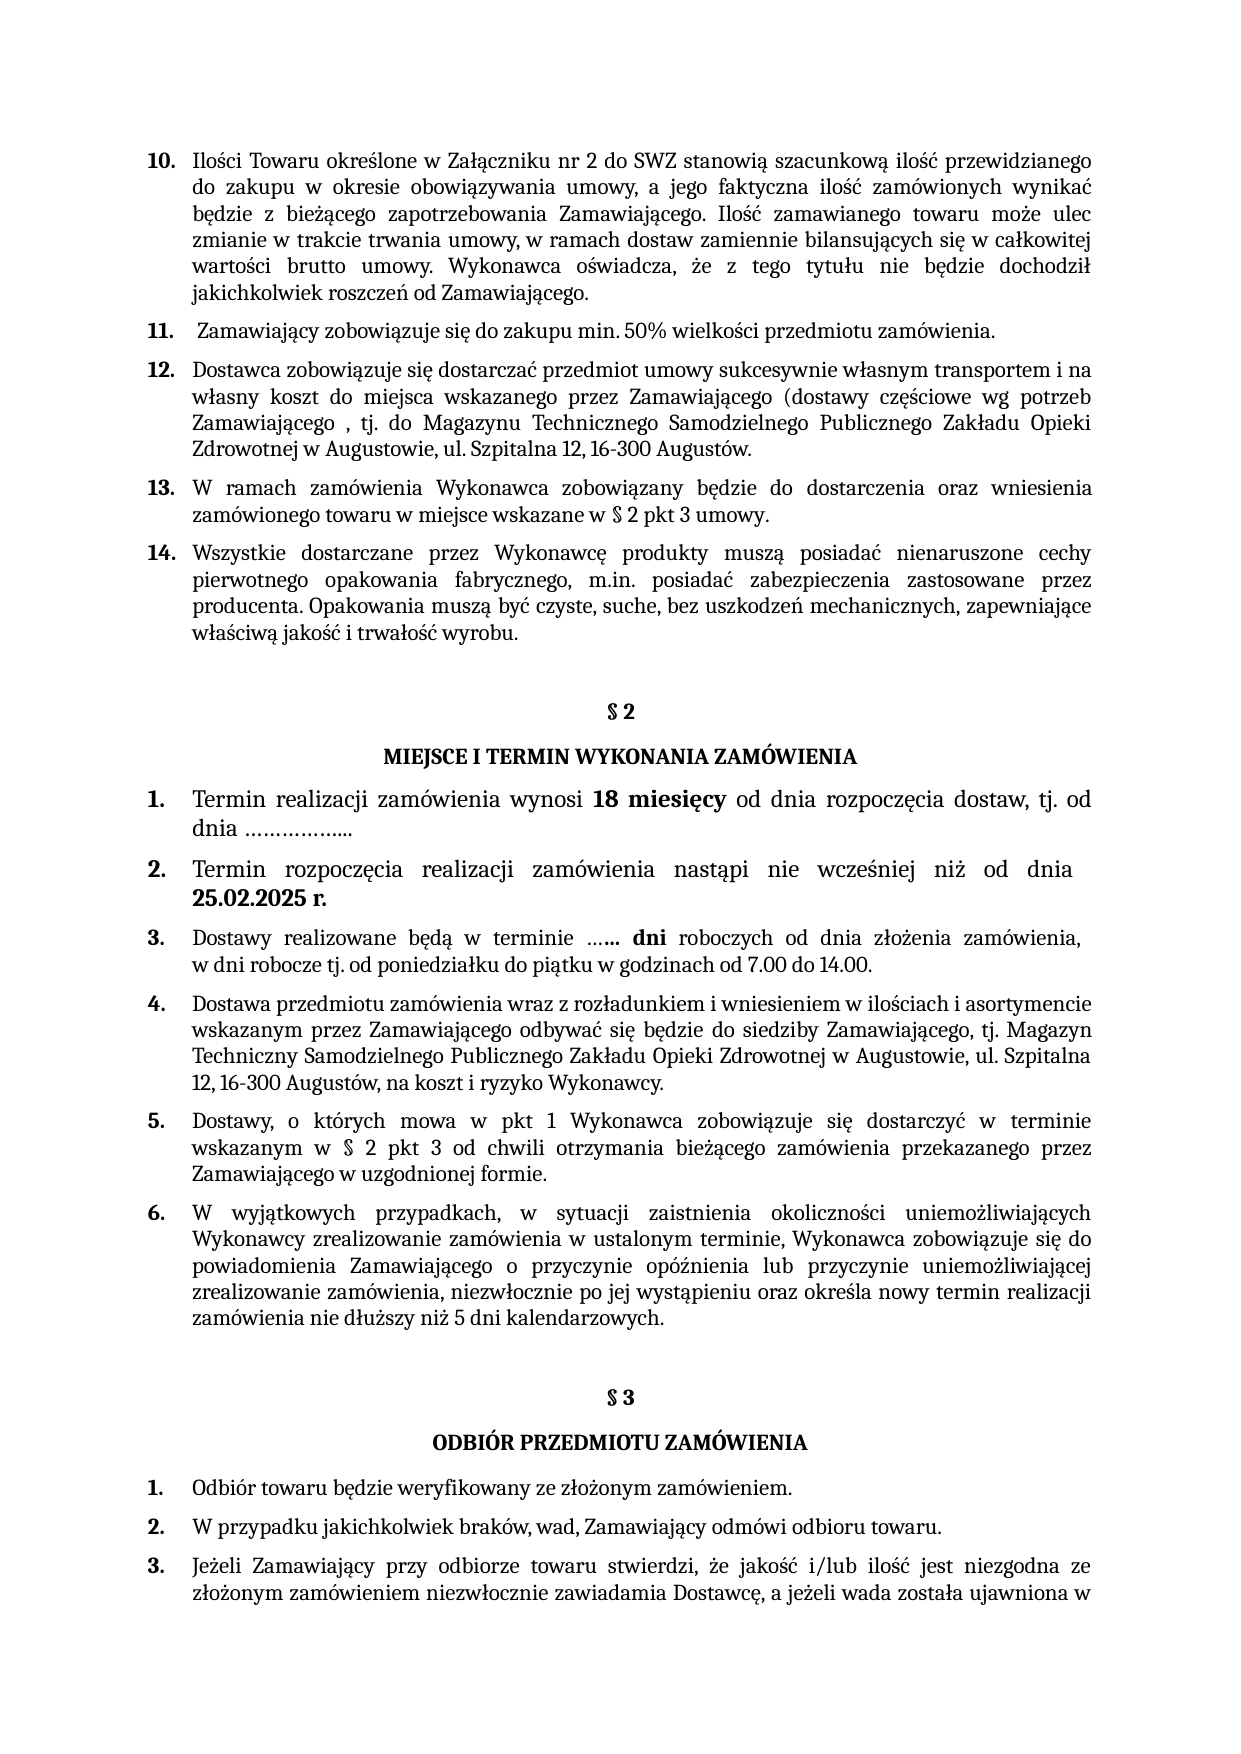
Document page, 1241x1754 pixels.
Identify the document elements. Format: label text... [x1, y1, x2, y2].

text § 3 [148, 1385, 1093, 1411]
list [148, 1553, 1093, 1606]
list W ramach zamówienia Wykonawca zobowiązany będzie do dostarczenia oraz wniesienia zamówionego towaru w miejsce wskazane w § 2 pkt 3 umowy. [148, 475, 1093, 528]
list Dostawa przedmiotu zamówienia wraz z rozładunkiem i wniesieniem w ilościach i asortymencie wskazanym przez Zamawiającego odbywać się będzie do siedziby Zamawiającego, tj. Magazyn Techniczny Samodzielnego Publicznego Zakładu Opieki Zdrowotnej w Augustowie, ul. Szpitalna 12, 16-300 Augustów, na koszt i ryzyko Wykonawcy. [148, 990, 1093, 1096]
text Miejsce i termin wykonania zamówienia [148, 744, 1093, 771]
list Termin rozpoczęcia realizacji zamówienia nastąpi nie wcześniej niż od dnia 25.02.2025 r. [148, 855, 1093, 913]
list Dostawy, o których mowa w pkt 1 Wykonawca zobowiązuje się dostarczyć w terminie wskazanym w § 2 pkt 3 od chwili otrzymania bieżącego zamówienia przekazanego przez Zamawiającego w uzgodnionej formie. [148, 1108, 1093, 1187]
text § 2 [148, 699, 1093, 725]
list Termin realizacji zamówienia wynosi 18 miesięcy od dnia rozpoczęcia dostaw, tj. od dnia ……………... [148, 785, 1093, 843]
list W przypadku jakichkolwiek braków, wad, Zamawiający odmówi odbioru towaru. [148, 1514, 1093, 1540]
list W wyjątkowych przypadkach, w sytuacji zaistnienia okoliczności uniemożliwiających Wykonawcy zrealizowanie zamówienia w ustalonym terminie, Wykonawca zobowiązuje się do powiadomienia Zamawiającego o przyczynie opóźnienia lub przyczynie uniemożliwiającej zrealizowanie zamówienia, niezwłocznie po jej wystąpieniu oraz określa nowy termin realizacji zamówienia nie dłuższy niż 5 dni kalendarzowych. [148, 1200, 1093, 1332]
list Odbiór towaru będzie weryfikowany ze złożonym zamówieniem. [148, 1475, 1093, 1502]
list Zamawiający zobowiązuje się do zakupu min. 50% wielkości przedmiotu zamówienia. [148, 318, 1093, 344]
list Dostawy realizowane będą w terminie …… dni roboczych od dnia złożenia zamówienia, w dni robocze tj. od poniedziałku do piątku w godzinach od 7.00 do 14.00. [148, 925, 1093, 978]
list Wszystkie dostarczane przez Wykonawcę produkty muszą posiadać nienaruszone cechy pierwotnego opakowania fabrycznego, m.in. posiadać zabezpieczenia zastosowane przez producenta. Opakowania muszą być czyste, suche, bez uszkodzeń mechanicznych, zapewniające właściwą jakość i trwałość wyrobu. [148, 540, 1093, 646]
text Odbiór przedmiotu zamówienia [148, 1430, 1093, 1456]
list Dostawca zobowiązuje się dostarczać przedmiot umowy sukcesywnie własnym transportem i na własny koszt do miejsca wskazanego przez Zamawiającego (dostawy częściowe wg potrzeb Zamawiającego , tj. do Magazynu Technicznego Samodzielnego Publicznego Zakładu Opieki Zdrowotnej w Augustowie, ul. Szpitalna 12, 16-300 Augustów. [148, 357, 1093, 462]
list Ilości Towaru określone w Załączniku nr 2 do SWZ stanowią szacunkową ilość przewidzianego do zakupu w okresie obowiązywania umowy, a jego faktyczna ilość zamówionych wynikać będzie z bieżącego zapotrzebowania Zamawiającego. Ilość zamawianego towaru może ulec zmianie w trakcie trwania umowy, w ramach dostaw zamiennie bilansujących się w całkowitej wartości brutto umowy. Wykonawca oświadcza, że z tego tytułu nie będzie dochodził jakichkolwiek roszczeń od Zamawiającego. [148, 148, 1093, 306]
